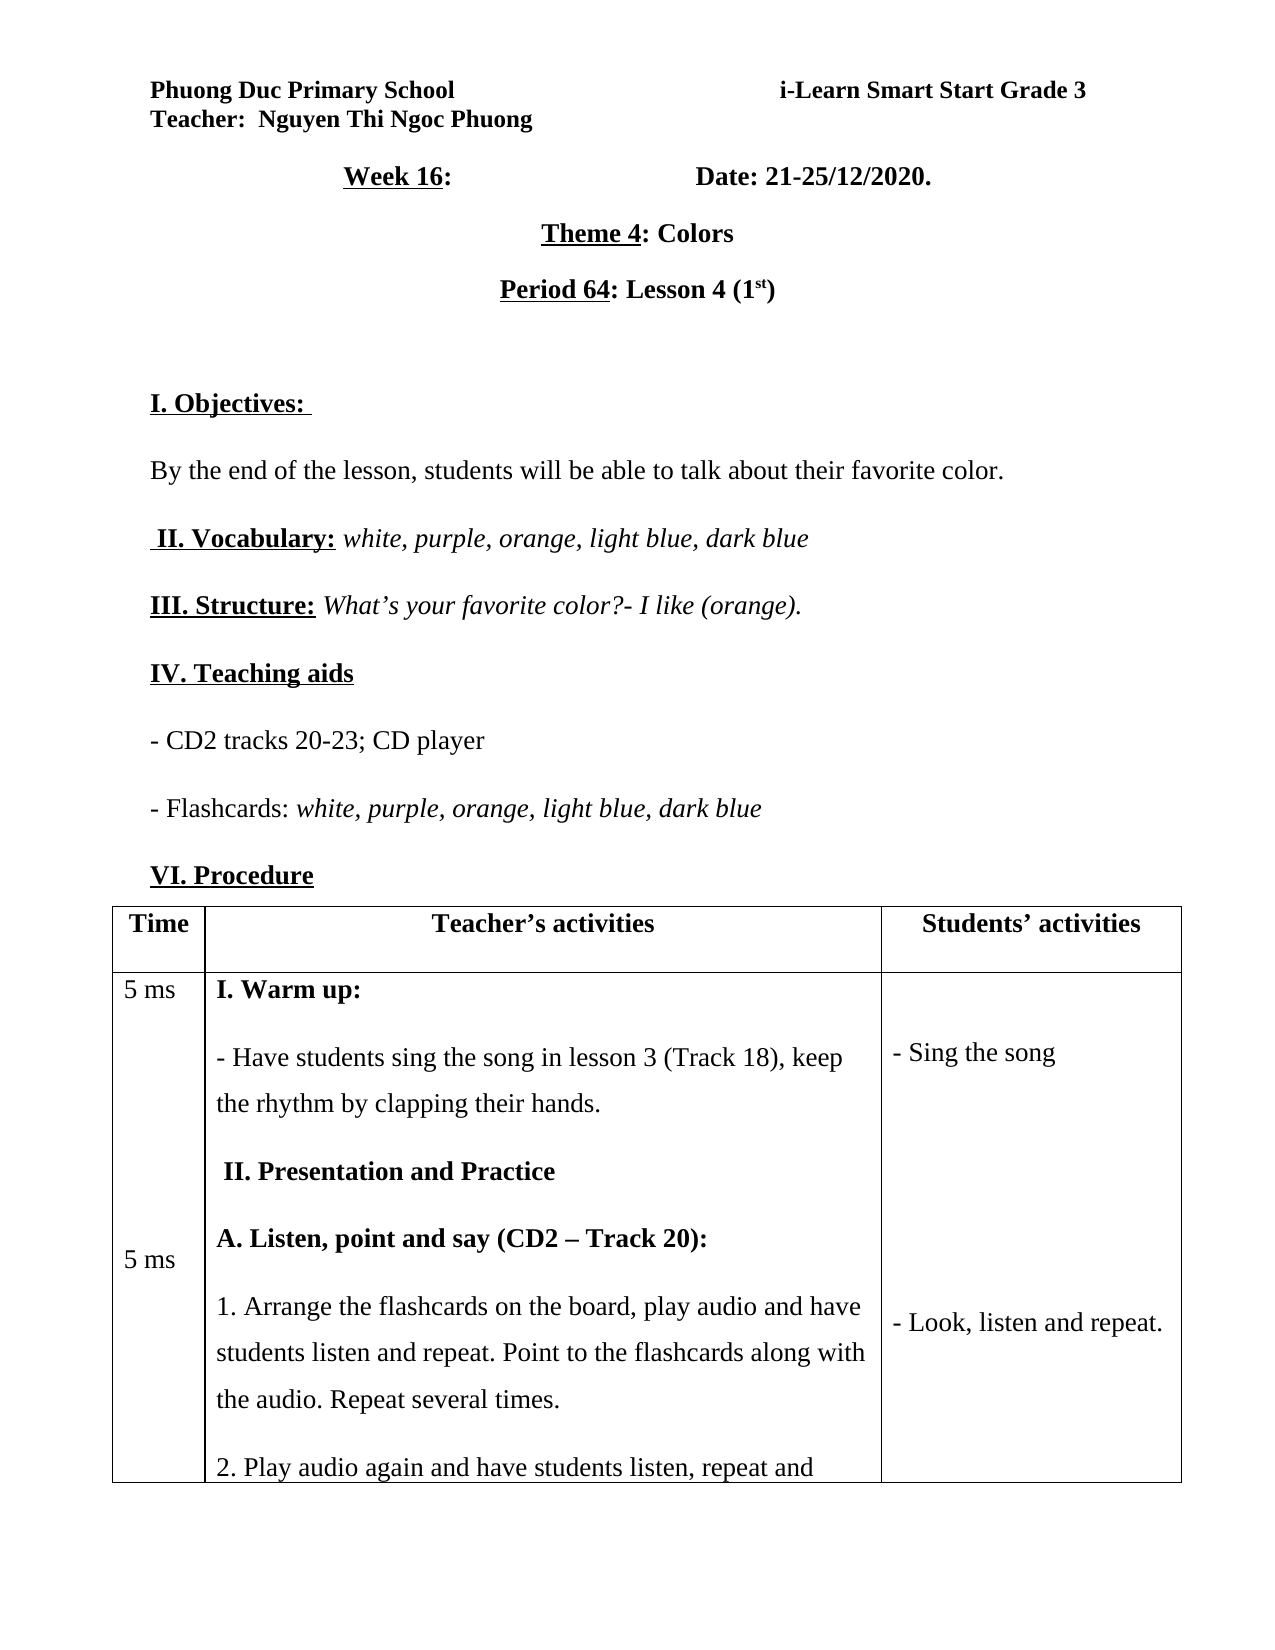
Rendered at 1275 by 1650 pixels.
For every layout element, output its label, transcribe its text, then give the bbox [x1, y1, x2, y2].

text By the end of the lesson, students will be able to talk about their favorite color. [150, 454, 1125, 485]
table_header Students’ activities [882, 907, 1181, 972]
text II. Vocabulary: white, purple, orange, light blue, dark blue [150, 522, 1125, 553]
text I. Objectives: [150, 387, 1125, 418]
text Period 64: Lesson 4 (1st) [150, 274, 1125, 305]
text - CD2 tracks 20-23; CD player [150, 724, 1125, 755]
text IV. Teaching aids [150, 657, 1125, 688]
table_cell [206, 973, 881, 1482]
text VI. Procedure [150, 859, 1125, 890]
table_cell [113, 973, 204, 1482]
text Theme 4: Colors [150, 217, 1125, 248]
table_header Time [113, 907, 204, 972]
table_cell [882, 973, 1181, 1482]
text III. Structure: What’s your favorite color?- I like (orange). [150, 589, 1125, 620]
table_header Teacher’s activities [206, 907, 881, 972]
text - Flashcards: white, purple, orange, light blue, dark blue [150, 792, 1125, 823]
text Week 16: Date: 21-25/12/2020. [150, 161, 1125, 192]
